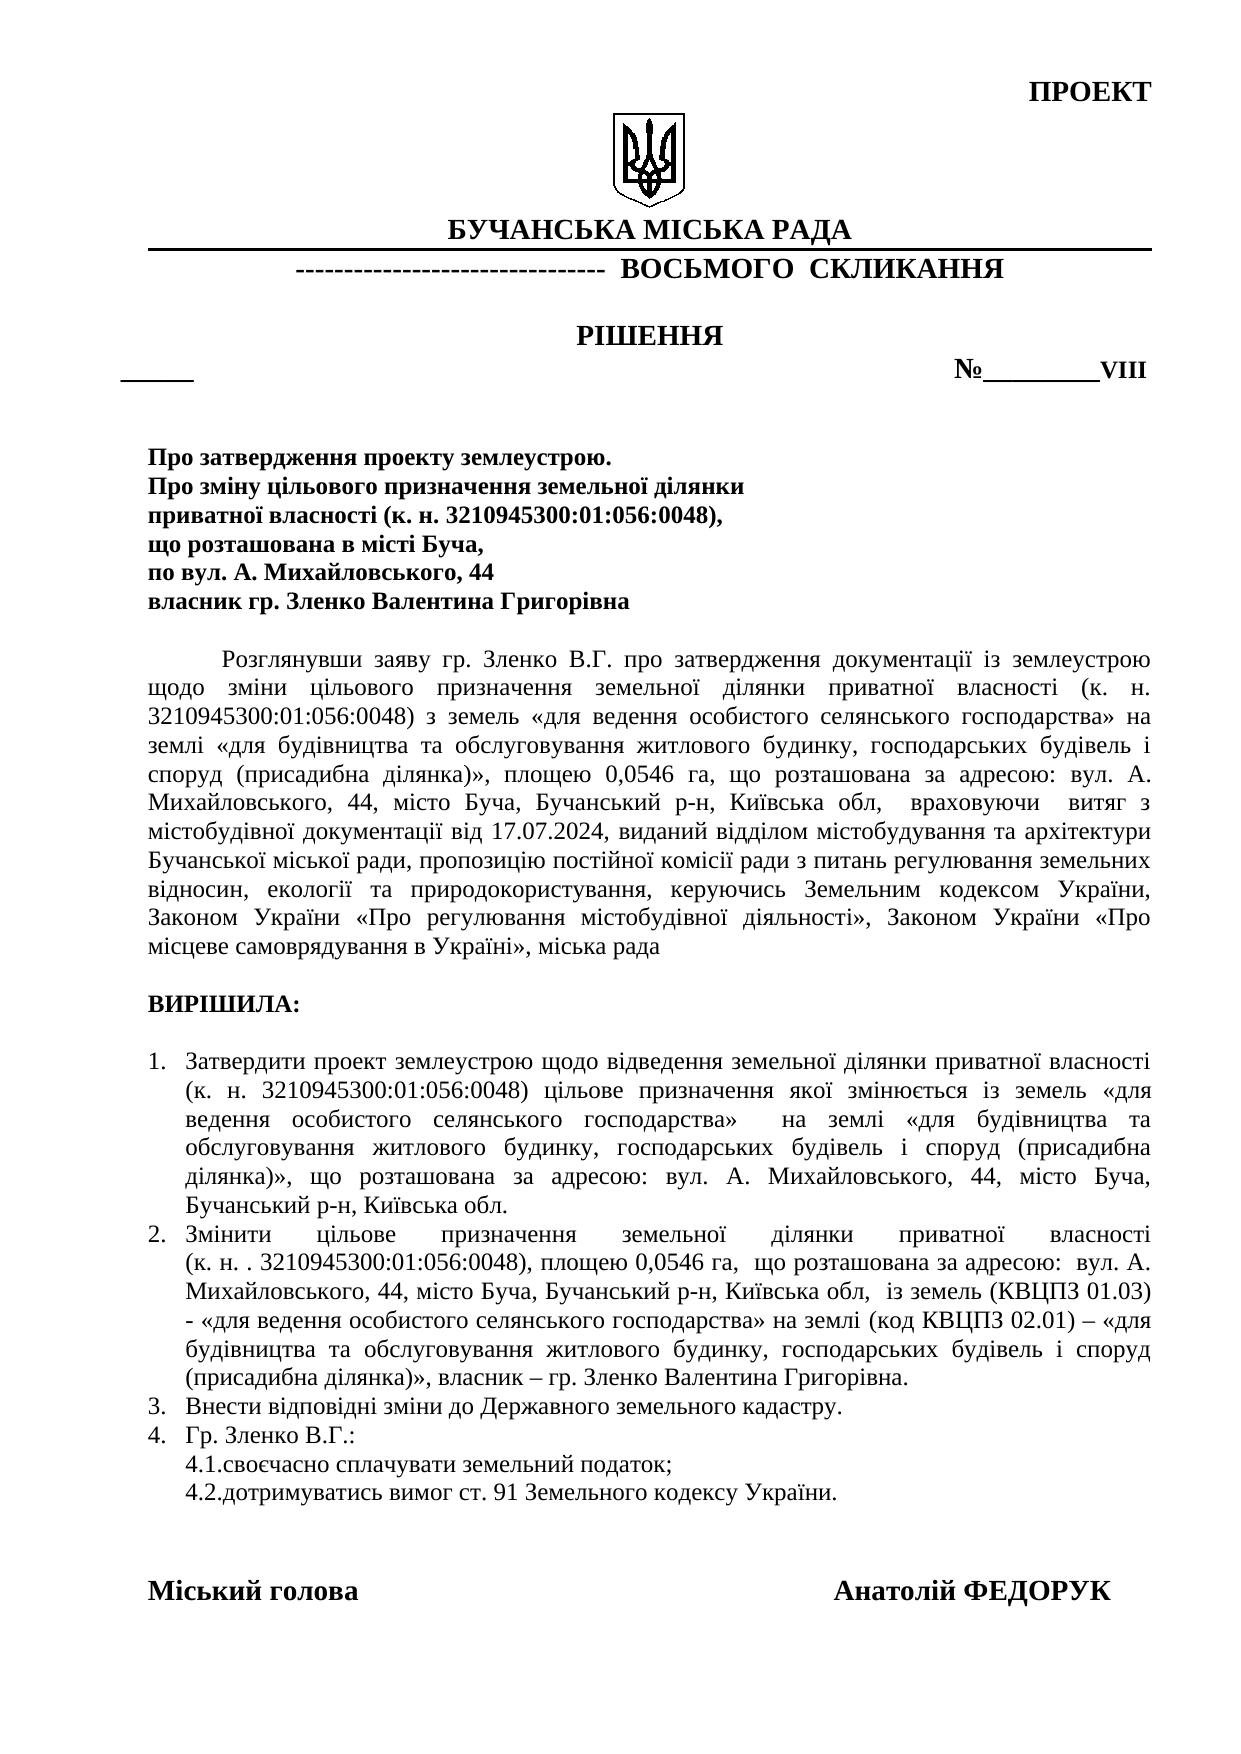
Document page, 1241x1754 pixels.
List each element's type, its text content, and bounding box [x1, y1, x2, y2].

text _____ №________VIІІ [121, 351, 1152, 385]
list 4.2.дотримуватись вимог ст. 91 Земельного кодексу України. [185, 1477, 1152, 1506]
text ПРОЕКТ [148, 74, 1152, 107]
text РІШЕННЯ [148, 318, 1152, 351]
text приватної власності (к. н. 3210945300:01:056:0048), [148, 500, 1152, 529]
list Затвердити проект землеустрою щодо відведення земельної ділянки приватної власності (к. н. 3210945300:01:056:0048) цільове призначення якої змінюється із земель «для ведення особистого селянського господарства» на землі «для будівництва та обслуговування житлового будинку, господарських будівель і споруд (присадибна ділянка)», що розташована за адресою: вул. А. Михайловського, 44, місто Буча, Бучанський р-н, Київська обл. [148, 1046, 1152, 1219]
text -------------------------------- ВОСЬМОГО СКЛИКАННЯ [148, 251, 1152, 284]
text Про затвердження проекту землеустрою. [148, 442, 1152, 471]
text Про зміну цільового призначення земельної ділянки [148, 471, 1152, 500]
text Міський голова Анатолій ФЕДОРУК [148, 1573, 1152, 1607]
text по вул. А. Михайловського, 44 [148, 557, 1152, 586]
list Змінити цільове призначення земельної ділянки приватної власності (к. н. . 3210945300:01:056:0048), площею 0,0546 га, що розташована за адресою: вул. А. Михайловського, 44, місто Буча, Бучанський р-н, Київська обл, із земель (КВЦПЗ 01.03) - «для ведення особистого селянського господарства» на землі (код КВЦПЗ 02.01) – «для будівництва та обслуговування житлового будинку, господарських будівель і споруд (присадибна ділянка)», власник – гр. Зленко Валентина Григорівна. [148, 1219, 1152, 1391]
text що розташована в місті Буча, [148, 529, 1152, 557]
list Гр. Зленко В.Г.: [148, 1420, 1152, 1449]
text БУЧАНСЬКА МІСЬКА РАДА [148, 212, 1152, 248]
text власник гр. Зленко Валентина Григорівна [148, 586, 1152, 615]
list 4.1.своєчасно сплачувати земельний податок; [185, 1449, 1152, 1477]
list Внести відповідні зміни до Державного земельного кадастру. [148, 1391, 1152, 1420]
text ВИРІШИЛА: [148, 989, 1152, 1017]
text Розглянувши заяву гр. Зленко В.Г. про затвердження документації із землеустрою щодо зміни цільового призначення земельної ділянки приватної власності (к. н. 3210945300:01:056:0048) з земель «для ведення особистого селянського господарства» на землі «для будівництва та обслуговування житлового будинку, господарських будівель і споруд (присадибна ділянка)», площею 0,0546 га, що розташована за адресою: вул. А. Михайловського, 44, місто Буча, Бучанський р-н, Київська обл, враховуючи витяг з містобудівної документації від 17.07.2024, виданий відділом містобудування та архітектури Бучанської міської ради, пропозицію постійної комісії ради з питань регулювання земельних відносин, екології та природокористування, керуючись Земельним кодексом України, Законом України «Про регулювання містобудівної діяльності», Законом України «Про місцеве самоврядування в Україні», міська рада [148, 644, 1152, 960]
